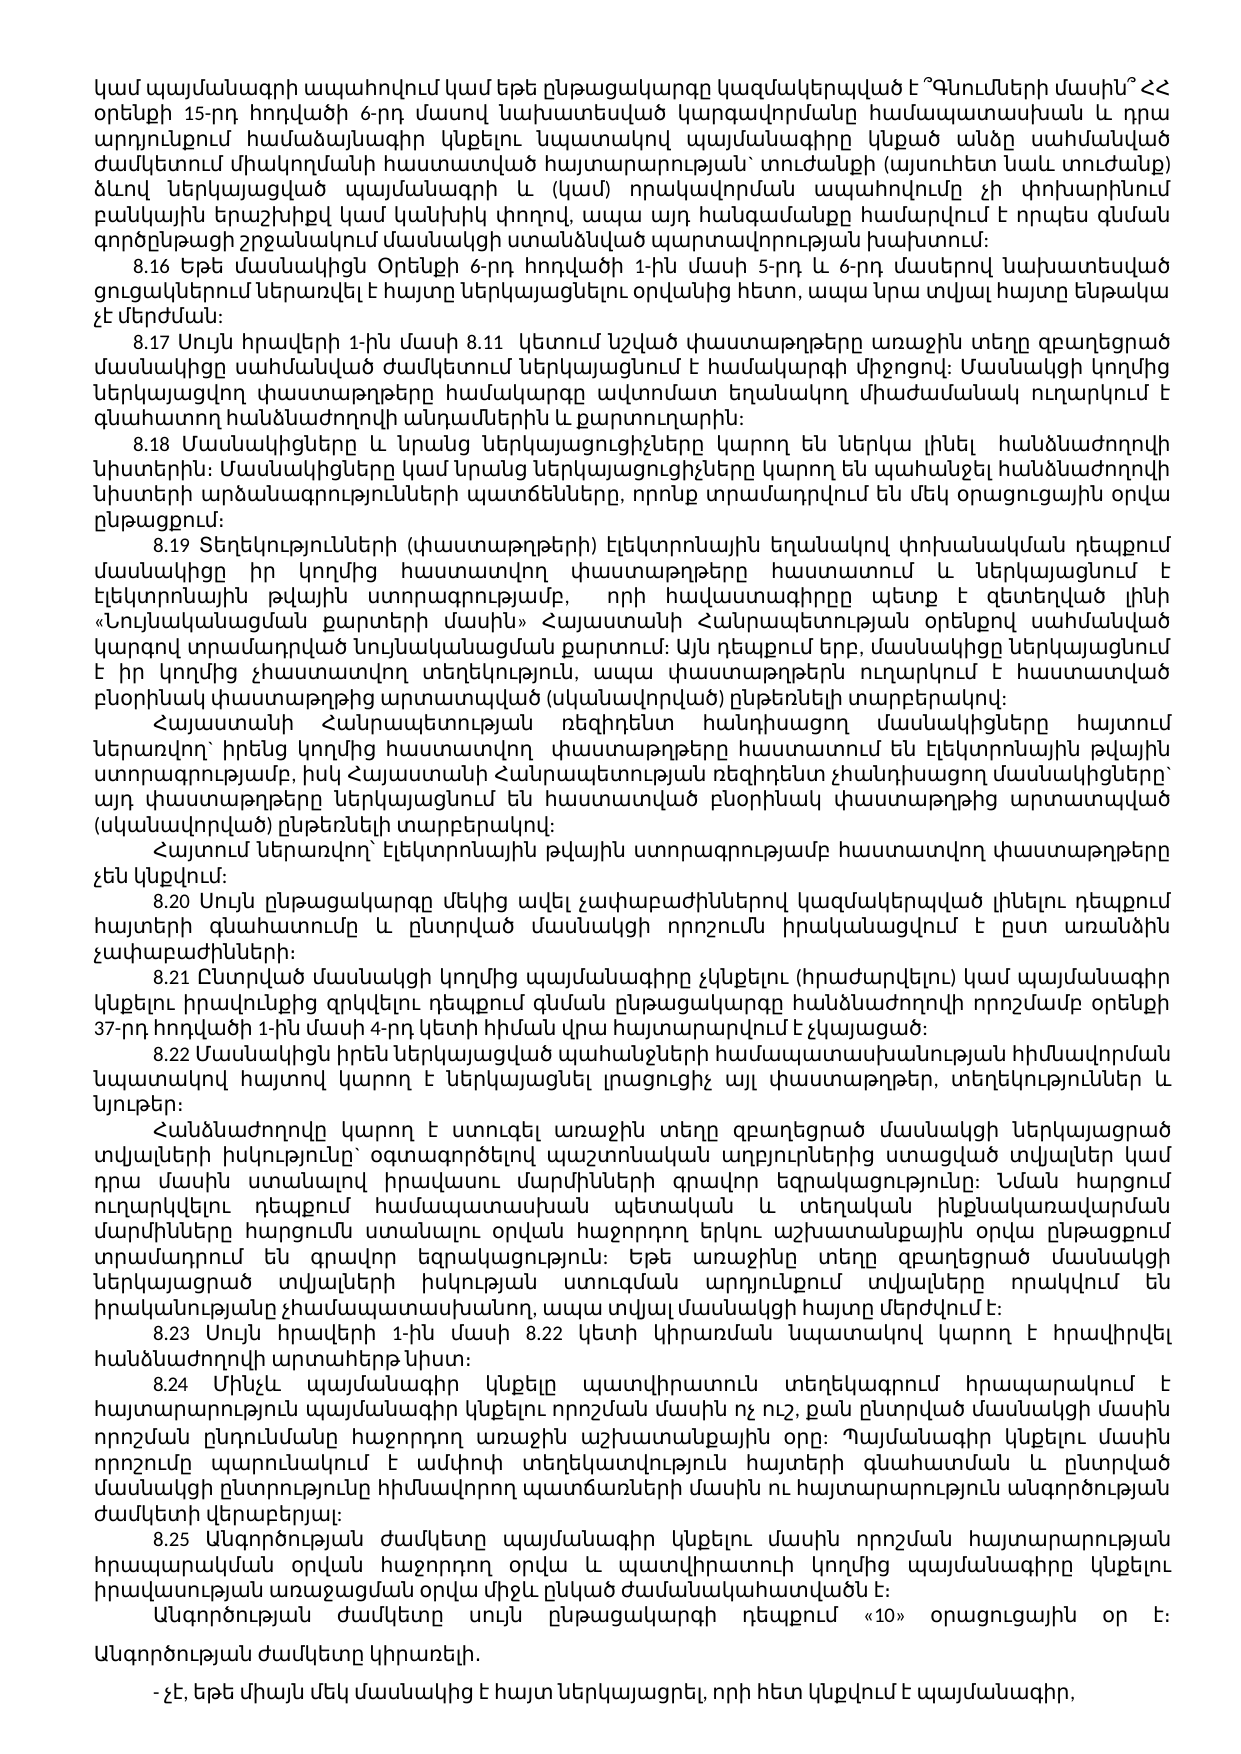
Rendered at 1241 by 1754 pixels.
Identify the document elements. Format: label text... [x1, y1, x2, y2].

text 8.25 Անգործության ժամկետը պայմանագիր կնքելու մասին որոշման հայտարարության հրապարակման օրվան հաջորդող օրվա և պատվիրատուի կողմից պայմանագիրը կնքելու իրավասության առաջացման օրվա միջև ընկած ժամանակահատվածն է։ [94, 1526, 1171, 1603]
text 8.21 Ընտրված մասնակցի կողմից պայմանագիրը չկնքելու (հրաժարվելու) կամ պայմանագիր կնքելու իրավունքից զրկվելու դեպքում գնման ընթացակարգը հանձնաժողովի որոշմամբ օրենքի 37-րդ հոդվածի 1-ին մասի 4-րդ կետի հիման վրա հայտարարվում է չկայացած: [94, 964, 1171, 1041]
text 8.19 Տեղեկությունների (փաստաթղթերի) էլեկտրոնային եղանակով փոխանակման դեպքում մասնակիցը իր կողմից հաստատվող փաստաթղթերը հաստատում և ներկայացնում է էլեկտրոնային թվային ստորագրությամբ, որի հավաստագիրըը պետք է զետեղված լինի «Նույնականացման քարտերի մասին» Հայաստանի Հանրապետության օրենքով սահմանված կարգով տրամադրված նույնականացման քարտում: Այն դեպքում երբ, մասնակիցը ներկայացնում է իր կողմից չհաստատվող տեղեկություն, ապա փաստաթղթերն ուղարկում է հաստատված բնօրինակ փաստաթղթից արտատպված (սկանավորված) ընթեռնելի տարբերակով: [94, 532, 1171, 710]
text 8.22 Մասնակիցն իրեն ներկայացված պահանջների համապատասխանության հիմնավորման նպատակով հայտով կարող է ներկայացնել լրացուցիչ այլ փաստաթղթեր, տեղեկություններ և նյութեր։ [94, 1041, 1171, 1117]
text Հայաստանի Հանրապետության ռեզիդենտ հանդիսացող մասնակիցները հայտում ներառվող` իրենց կողմից հաստատվող փաստաթղթերը հաստատում են էլեկտրոնային թվային ստորագրությամբ, իսկ Հայաստանի Հանրապետության ռեզիդենտ չհանդիսացող մասնակիցները` այդ փաստաթղթերը ներկայացնում են հաստատված բնօրինակ փաստաթղթից արտատպված (սկանավորված) ընթեռնելի տարբերակով: [94, 710, 1171, 837]
text 8.23 Սույն հրավերի 1-ին մասի 8.22 կետի կիրառման նպատակով կարող է հրավիրվել հանձնաժողովի արտահերթ նիստ։ [94, 1320, 1171, 1371]
text 8.24 Մինչև պայմանագիր կնքելը պատվիրատուն տեղեկագրում հրապարակում է հայտարարություն պայմանագիր կնքելու որոշման մասին ոչ ուշ, քան ընտրված մասնակցի մասին որոշման ընդունմանը հաջորդող առաջին աշխատանքային օրը: Պայմանագիր կնքելու մասին որոշումը պարունակում է ամփոփ տեղեկատվություն հայտերի գնահատման և ընտրված մասնակցի ընտրությունը հիմնավորող պատճառների մասին ու հայտարարություն անգործության ժամկետի վերաբերյալ: [94, 1371, 1171, 1526]
text 8.17 Սույն հրավերի 1-ին մասի 8.11 կետում նշված փաստաթղթերը առաջին տեղը զբաղեցրած մասնակիցը սահմանված ժամկետում ներկայացնում է համակարգի միջոցով: Մասնակցի կողմից ներկայացվող փաստաթղթերը համակարգը ավտոմատ եղանակող միաժամանակ ուղարկում է գնահատող հանձնաժողովի անդամներին և քարտուղարին: [94, 329, 1171, 431]
text Հայտում ներառվող՝ էլեկտրոնային թվային ստորագրությամբ հաստատվող փաստաթղթերը չեն կնքվում: [94, 837, 1171, 888]
text Անգործության ժամկետը սույն ընթացակարգի դեպքում «10» օրացուցային օր է։ Անգործության ժամկետը կիրառելի․ [94, 1603, 1171, 1666]
text 8.20 Սույն ընթացակարգը մեկից ավել չափաբաժիններով կազմակերպված լինելու դեպքում հայտերի գնահատումը և ընտրված մասնակցի որոշումն իրականացվում է ըստ առանձին չափաբաժինների։ [94, 888, 1171, 964]
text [94, 75, 1171, 253]
text - չէ, եթե միայն մեկ մասնակից է հայտ ներկայացրել, որի հետ կնքվում է պայմանագիր, [94, 1679, 1171, 1704]
text 8.18 Մասնակիցները և նրանց ներկայացուցիչները կարող են ներկա լինել հանձնաժողովի նիստերին։ Մասնակիցները կամ նրանց ներկայացուցիչները կարող են պահանջել հանձնաժողովի նիստերի արձանագրությունների պատճենները, որոնք տրամադրվում են մեկ օրացուցային օրվա ընթացքում։ [94, 431, 1171, 532]
text Հանձնաժողովը կարող է ստուգել առաջին տեղը զբաղեցրած մասնակցի ներկայացրած տվյալների իսկությունը` օգտագործելով պաշտոնական աղբյուրներից ստացված տվյալներ կամ դրա մասին ստանալով իրավասու մարմինների գրավոր եզրակացությունը: Նման հարցում ուղարկվելու դեպքում համապատասխան պետական և տեղական ինքնակառավարման մարմինները հարցումն ստանալու օրվան հաջորդող երկու աշխատանքային օրվա ընթացքում տրամադրում են գրավոր եզրակացություն: Եթե առաջինը տեղը զբաղեցրած մասնակցի ներկայացրած տվյալների իսկության ստուգման արդյունքում տվյալները որակվում են իրականությանը չհամապատասխանող, ապա տվյալ մասնակցի հայտը մերժվում է: [94, 1117, 1171, 1320]
text 8.16 Եթե մասնակիցն Օրենքի 6-րդ հոդվածի 1-ին մասի 5-րդ և 6-րդ մասերով նախատեսված ցուցակներում ներառվել է հայտը ներկայացնելու օրվանից հետո, ապա նրա տվյալ հայտը ենթակա չէ մերժման: [94, 253, 1171, 329]
